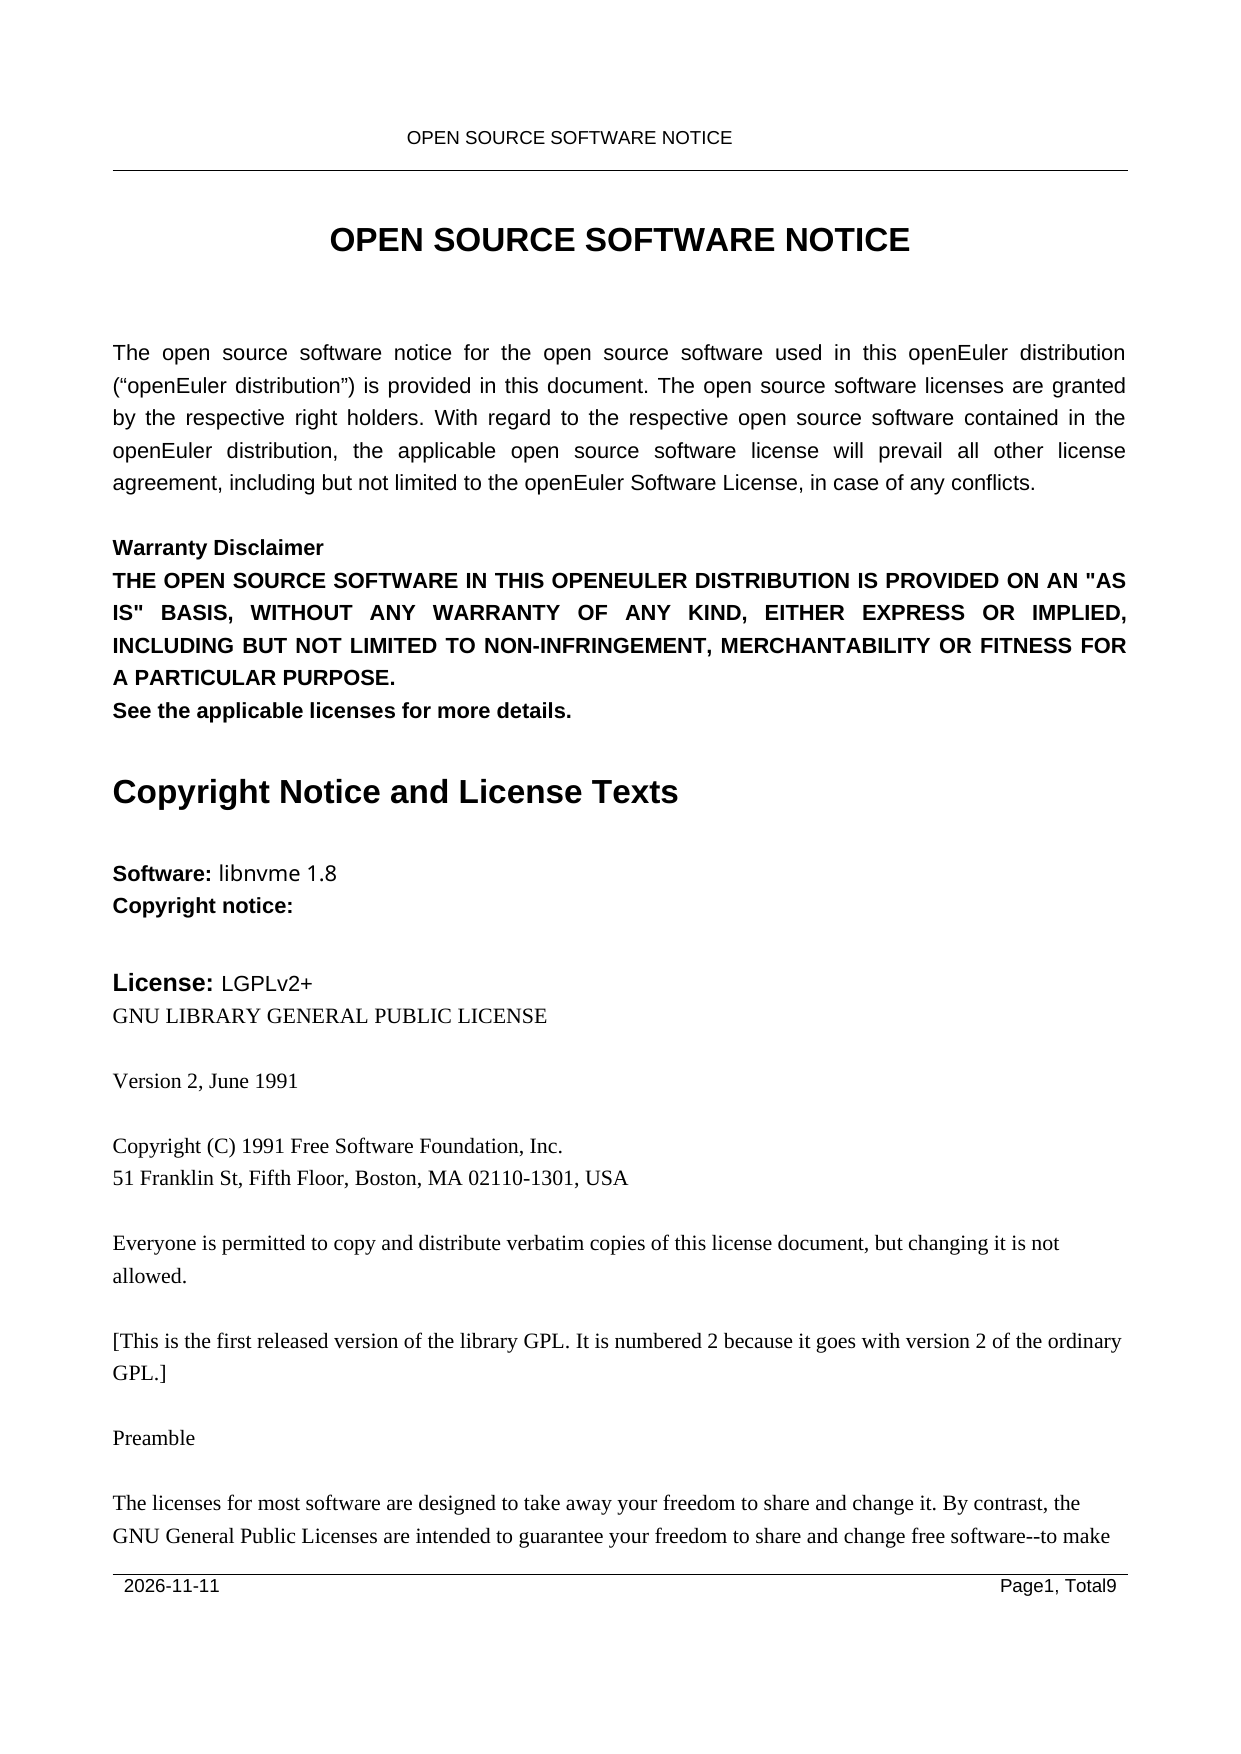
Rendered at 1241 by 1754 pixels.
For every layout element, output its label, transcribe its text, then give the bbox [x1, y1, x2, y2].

text License: LGPLv2+ [112, 966, 1128, 999]
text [112, 999, 1128, 1551]
text Copyright Notice and License Texts [112, 759, 1128, 824]
text OPEN SOURCE SOFTWARE NOTICE [112, 206, 1128, 271]
text The open source software notice for the open source software used in this openEuler distribution (“openEuler distribution”) is provided in this document. The open source software licenses are granted by the respective right holders. With regard to the respective open source software contained in the openEuler distribution, the applicable open source software license will prevail all other license agreement, including but not limited to the openEuler Software License, in case of any conflicts. [112, 336, 1128, 499]
text Copyright notice: [112, 889, 1128, 921]
text THE OPEN SOURCE SOFTWARE IN THIS OPENEULER DISTRIBUTION IS PROVIDED ON AN "AS IS" BASIS, WITHOUT ANY WARRANTY OF ANY KIND, EITHER EXPRESS OR IMPLIED, INCLUDING BUT NOT LIMITED TO NON-INFRINGEMENT, MERCHANTABILITY OR FITNESS FOR A PARTICULAR PURPOSE. See the applicable licenses for more details. [112, 564, 1128, 726]
title Software: libnvme 1.8 [112, 856, 1128, 889]
text Warranty Disclaimer [112, 531, 1128, 564]
